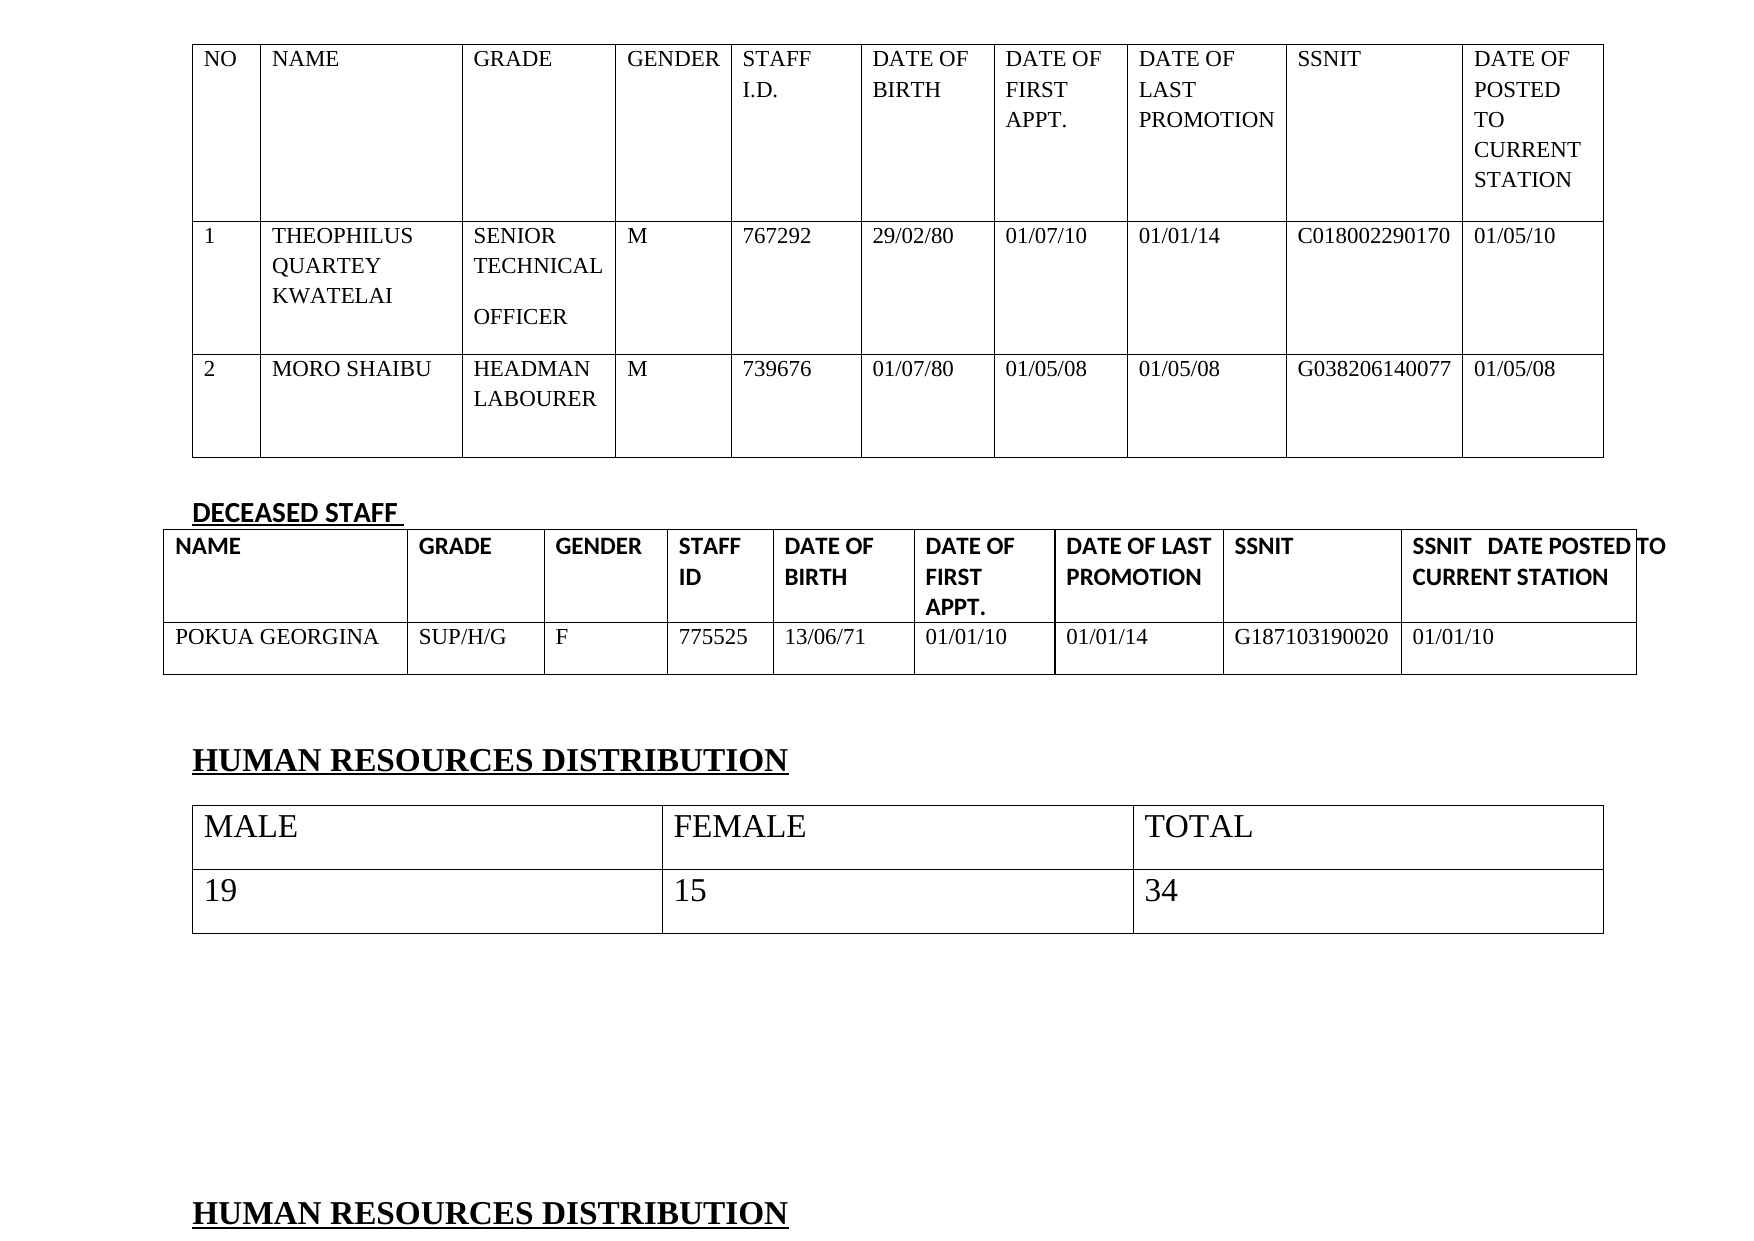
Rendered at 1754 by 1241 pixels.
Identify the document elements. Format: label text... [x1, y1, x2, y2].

table_cell 739676 [732, 355, 861, 457]
table_header STAFF ID [668, 530, 773, 622]
table_cell 767292 [732, 222, 861, 354]
table_cell M [616, 355, 731, 457]
table_cell 01/07/80 [862, 355, 994, 457]
table_cell 34 [1134, 870, 1603, 933]
table_cell 2 [193, 355, 260, 457]
text HUMAN RESOURCES DISTRIBUTION [192, 740, 1604, 778]
table_cell NO [193, 45, 260, 221]
table_header DATE OF FIRST APPT. [915, 530, 1054, 622]
table_cell SUP/H/G [408, 623, 544, 674]
table_header MALE [193, 806, 662, 869]
table_cell 29/02/80 [862, 222, 994, 354]
table_cell MORO SHAIBU [261, 355, 462, 457]
table_cell 01/05/08 [1463, 355, 1603, 457]
text HUMAN RESOURCES DISTRIBUTION [192, 1194, 1604, 1232]
table_cell NAME [261, 45, 462, 221]
table_header DATE OF LAST PROMOTION [1056, 530, 1223, 622]
table_cell DATE OF BIRTH [862, 45, 994, 221]
table_cell DATE OF LAST PROMOTION [1128, 45, 1286, 221]
text DECEASED STAFF [192, 494, 1669, 529]
table_header TOTAL [1134, 806, 1603, 869]
table_header SSNIT DATE POSTED TO CURRENT STATION [1402, 530, 1636, 622]
table_header NAME [164, 530, 407, 622]
table_cell GENDER [616, 45, 731, 221]
table_cell 01/01/10 [915, 623, 1054, 674]
table_header GENDER [545, 530, 667, 622]
table_header FEMALE [663, 806, 1133, 869]
table_cell POKUA GEORGINA [164, 623, 407, 674]
table_cell 01/01/14 [1056, 623, 1223, 674]
table_cell 01/05/08 [995, 355, 1127, 457]
table_cell GRADE [463, 45, 615, 221]
table_cell DATE OF FIRST APPT. [995, 45, 1127, 221]
table_header DATE OF BIRTH [774, 530, 914, 622]
table_cell 01/07/10 [995, 222, 1127, 354]
table_cell 15 [663, 870, 1133, 933]
table_cell C018002290170 [1287, 222, 1462, 354]
table_cell 1 [193, 222, 260, 354]
table_cell G038206140077 [1287, 355, 1462, 457]
table_cell 19 [193, 870, 662, 933]
table_cell 13/06/71 [774, 623, 914, 674]
table_cell 01/01/14 [1128, 222, 1286, 354]
table_cell M [616, 222, 731, 354]
table_cell F [545, 623, 667, 674]
table_cell 01/01/10 [1402, 623, 1636, 674]
table_cell 01/05/08 [1128, 355, 1286, 457]
table_cell STAFF I.D. [732, 45, 861, 221]
table_cell 01/05/10 [1463, 222, 1603, 354]
table_cell THEOPHILUS QUARTEY KWATELAI [261, 222, 462, 354]
table_cell SENIOR TECHNICAL OFFICER [463, 222, 615, 354]
table_cell 775525 [668, 623, 773, 674]
table_cell G187103190020 [1224, 623, 1401, 674]
table_header SSNIT [1224, 530, 1401, 622]
table_header GRADE [408, 530, 544, 622]
table_cell SSNIT [1287, 45, 1462, 221]
table_cell HEADMAN LABOURER [463, 355, 615, 457]
table_cell DATE OF POSTED TO CURRENT STATION [1463, 45, 1603, 221]
